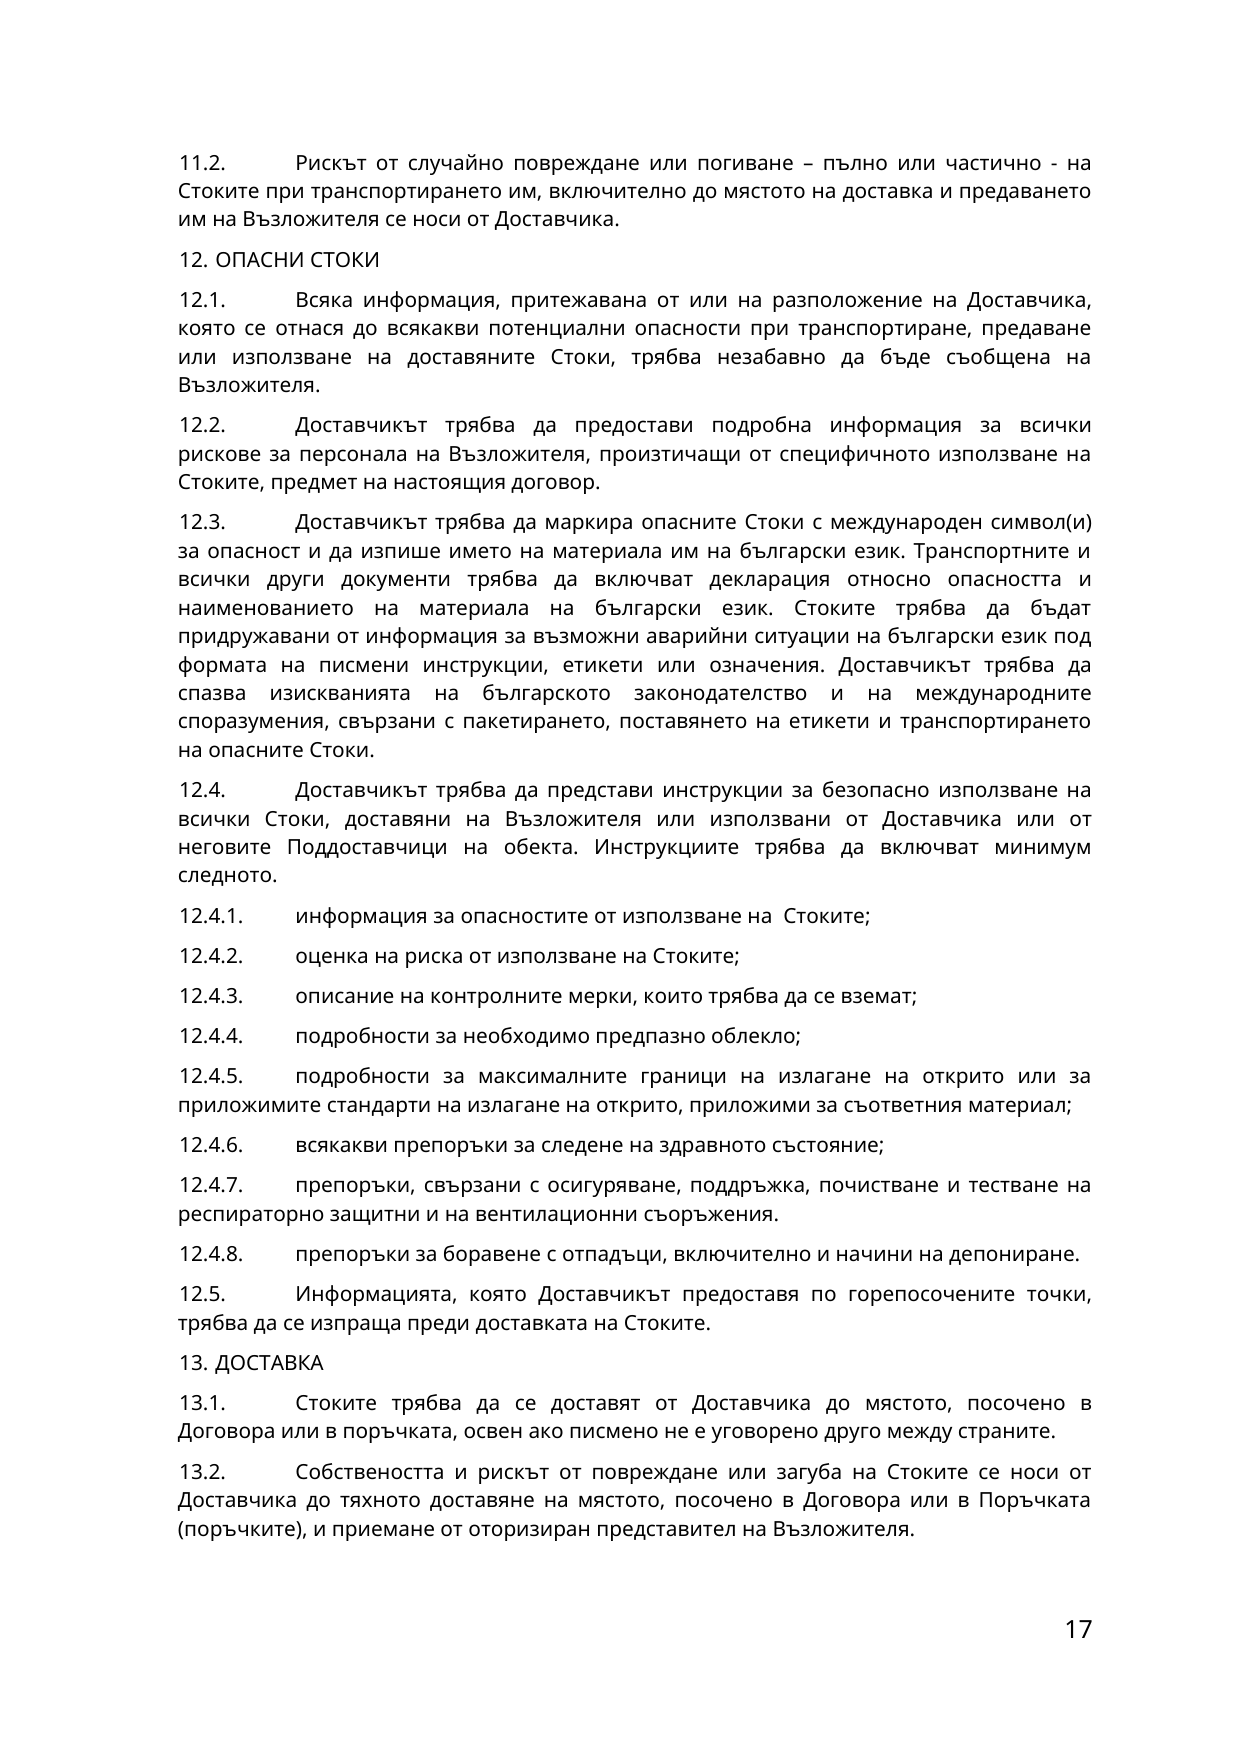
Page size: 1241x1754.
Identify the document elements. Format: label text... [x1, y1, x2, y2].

text 12.4.8. препоръки за боравене с отпадъци, включително и начини на депониране. [178, 1239, 1093, 1267]
text 12. ОПАСНИ СТОКИ [178, 245, 1093, 273]
text 12.1. Всяка информация, притежавана от или на разположение на Доставчика, която се отнася до всякакви потенциални опасности при транспортиране, предаване или използване на доставяните Стоки, трябва незабавно да бъде съобщена на Възложителя. [178, 285, 1093, 399]
text 12.4.2. оценка на риска от използване на Стоките; [178, 941, 1093, 969]
text 12.4.5. подробности за максималните граници на излагане на открито или за приложимите стандарти на излагане на открито, приложими за съответния материал; [178, 1062, 1093, 1118]
text 12.3. Доставчикът трябва да маркира опасните Стоки с международен символ(и) за опасност и да изпише името на материала им на български език. Транспортните и всички други документи трябва да включват декларация относно опасността и наименованието на материала на български език. Стоките трябва да бъдат придружавани от информация за възможни аварийни ситуации на български език под формата на писмени инструкции, етикети или означения. Доставчикът трябва да спазва изискванията на българското законодателство и на международните споразумения, свързани с пакетирането, поставянето на етикети и транспортирането на опасните Стоки. [178, 507, 1093, 763]
text 12.5. Информацията, която Доставчикът предоставя по горепосочените точки, трябва да се изпраща преди доставката на Стоките. [178, 1279, 1093, 1336]
text 13. ДОСТАВКА [178, 1348, 1093, 1376]
text 11.2. Рискът от случайно повреждане или погиване – пълно или частично - на Стоките при транспортирането им, включително до мястото на доставка и предаването им на Възложителя се носи от Доставчика. [178, 148, 1093, 233]
text 12.4.3. описание на контролните мерки, които трябва да се вземат; [178, 981, 1093, 1009]
text 13.1. Стоките трябва да се доставят от Доставчика до мястото, посочено в Договора или в поръчката, освен ако писмено не е уговорено друго между страните. [178, 1388, 1093, 1445]
text 12.4.1. информация за опасностите от използване на Стоките; [178, 901, 1093, 929]
text 12.4.7. препоръки, свързани с осигуряване, поддръжка, почистване и тестване на респираторно защитни и на вентилационни съоръжения. [178, 1170, 1093, 1227]
text 13.2. Собствеността и рискът от повреждане или загуба на Стоките се носи от Доставчика до тяхното доставяне на мястото, посочено в Договора или в Поръчката (поръчките), и приемане от оторизиран представител на Възложителя. [178, 1457, 1093, 1542]
text 12.4. Доставчикът трябва да представи инструкции за безопасно използване на всички Стоки, доставяни на Възложителя или използвани от Доставчика или от неговите Поддоставчици на обекта. Инструкциите трябва да включват минимум следното. [178, 775, 1093, 889]
text 12.4.6. всякакви препоръки за следене на здравното състояние; [178, 1130, 1093, 1159]
text 12.4.4. подробности за необходимо предпазно облекло; [178, 1021, 1093, 1050]
text 12.2. Доставчикът трябва да предостави подробна информация за всички рискове за персонала на Възложителя, произтичащи от специфичното използване на Стоките, предмет на настоящия договор. [178, 410, 1093, 496]
